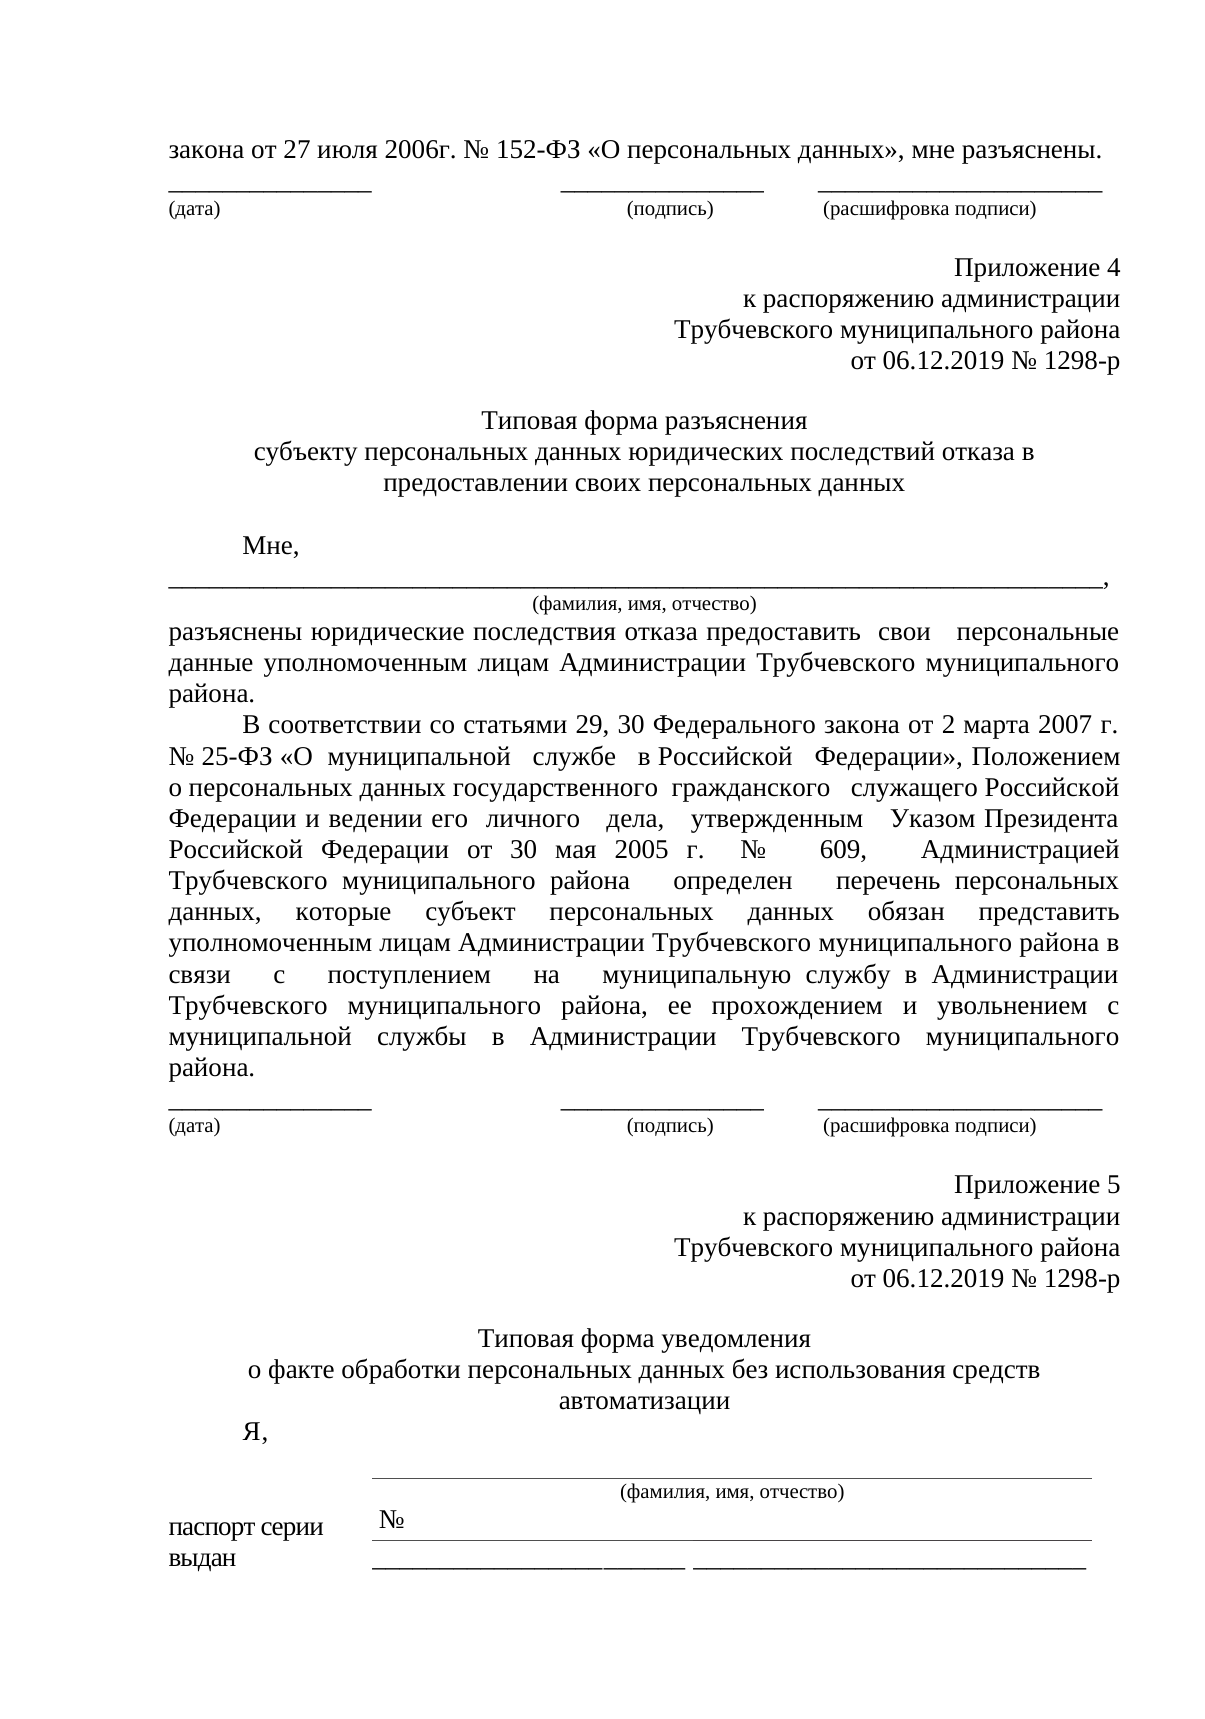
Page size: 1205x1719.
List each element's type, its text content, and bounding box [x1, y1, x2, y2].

table_header (фамилия, имя, отчество) № [372, 1479, 1092, 1540]
text Приложение 5 [168, 1169, 1120, 1200]
text Мне, _____________________________________________________________________, [168, 529, 1120, 591]
text субъекту персональных данных юридических последствий отказа в предоставлении своих персональных данных [168, 435, 1120, 498]
text Трубчевского муниципального района [168, 313, 1120, 344]
text Трубчевского муниципального района [168, 1231, 1120, 1262]
text о факте обработки персональных данных без использования средств автоматизации [168, 1353, 1120, 1415]
text Типовая форма разъяснения [168, 404, 1120, 435]
text _______________ _______________ _____________________ [168, 164, 1120, 196]
table_header паспорт серии выдан [168, 1478, 372, 1584]
text _______________ _______________ _____________________ [168, 1082, 1120, 1113]
text Приложение 4 [168, 251, 1120, 282]
text (дата) (подпись) (расшифровка подписи) [168, 196, 1120, 220]
table_cell ____________________________ [372, 1541, 604, 1584]
text (фамилия, имя, отчество) [168, 591, 1120, 615]
text В соответствии со статьями 29, 30 Федерального закона от 2 марта 2007 г. № 25-ФЗ «О муниципальной службе в Российской Федерации», Положением о персональных данных государственного гражданского служащего Российской Федерации и ведении его личного дела, утвержденным Указом Президента Российской Федерации от 30 мая 2005 г. № 609, Администрацией Трубчевского муниципального района определен перечень персональных данных, которые субъект персональных данных обязан представить уполномоченным лицам Администрации Трубчевского муниципального района в связи с поступлением на муниципальную службу в Администрации Трубчевского муниципального района, ее прохождением и увольнением с муниципальной службы в Администрации Трубчевского муниципального района. [168, 708, 1120, 1082]
text Типовая форма уведомления [168, 1322, 1120, 1353]
table_cell ___________________________ [604, 1541, 693, 1584]
text от 06.12.2019 № 1298-р [168, 1262, 1120, 1293]
text от 06.12.2019 № 1298-р [168, 344, 1120, 375]
text к распоряжению администрации [168, 282, 1120, 313]
text разъяснены юридические последствия отказа предоставить свои персональные данные уполномоченным лицам Администрации Трубчевского муниципального района. [168, 615, 1120, 708]
table_cell _____________________________ [693, 1541, 1092, 1584]
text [168, 133, 1120, 164]
text (дата) (подпись) (расшифровка подписи) [168, 1113, 1120, 1137]
text Я, [168, 1415, 1120, 1447]
text к распоряжению администрации [168, 1200, 1120, 1231]
